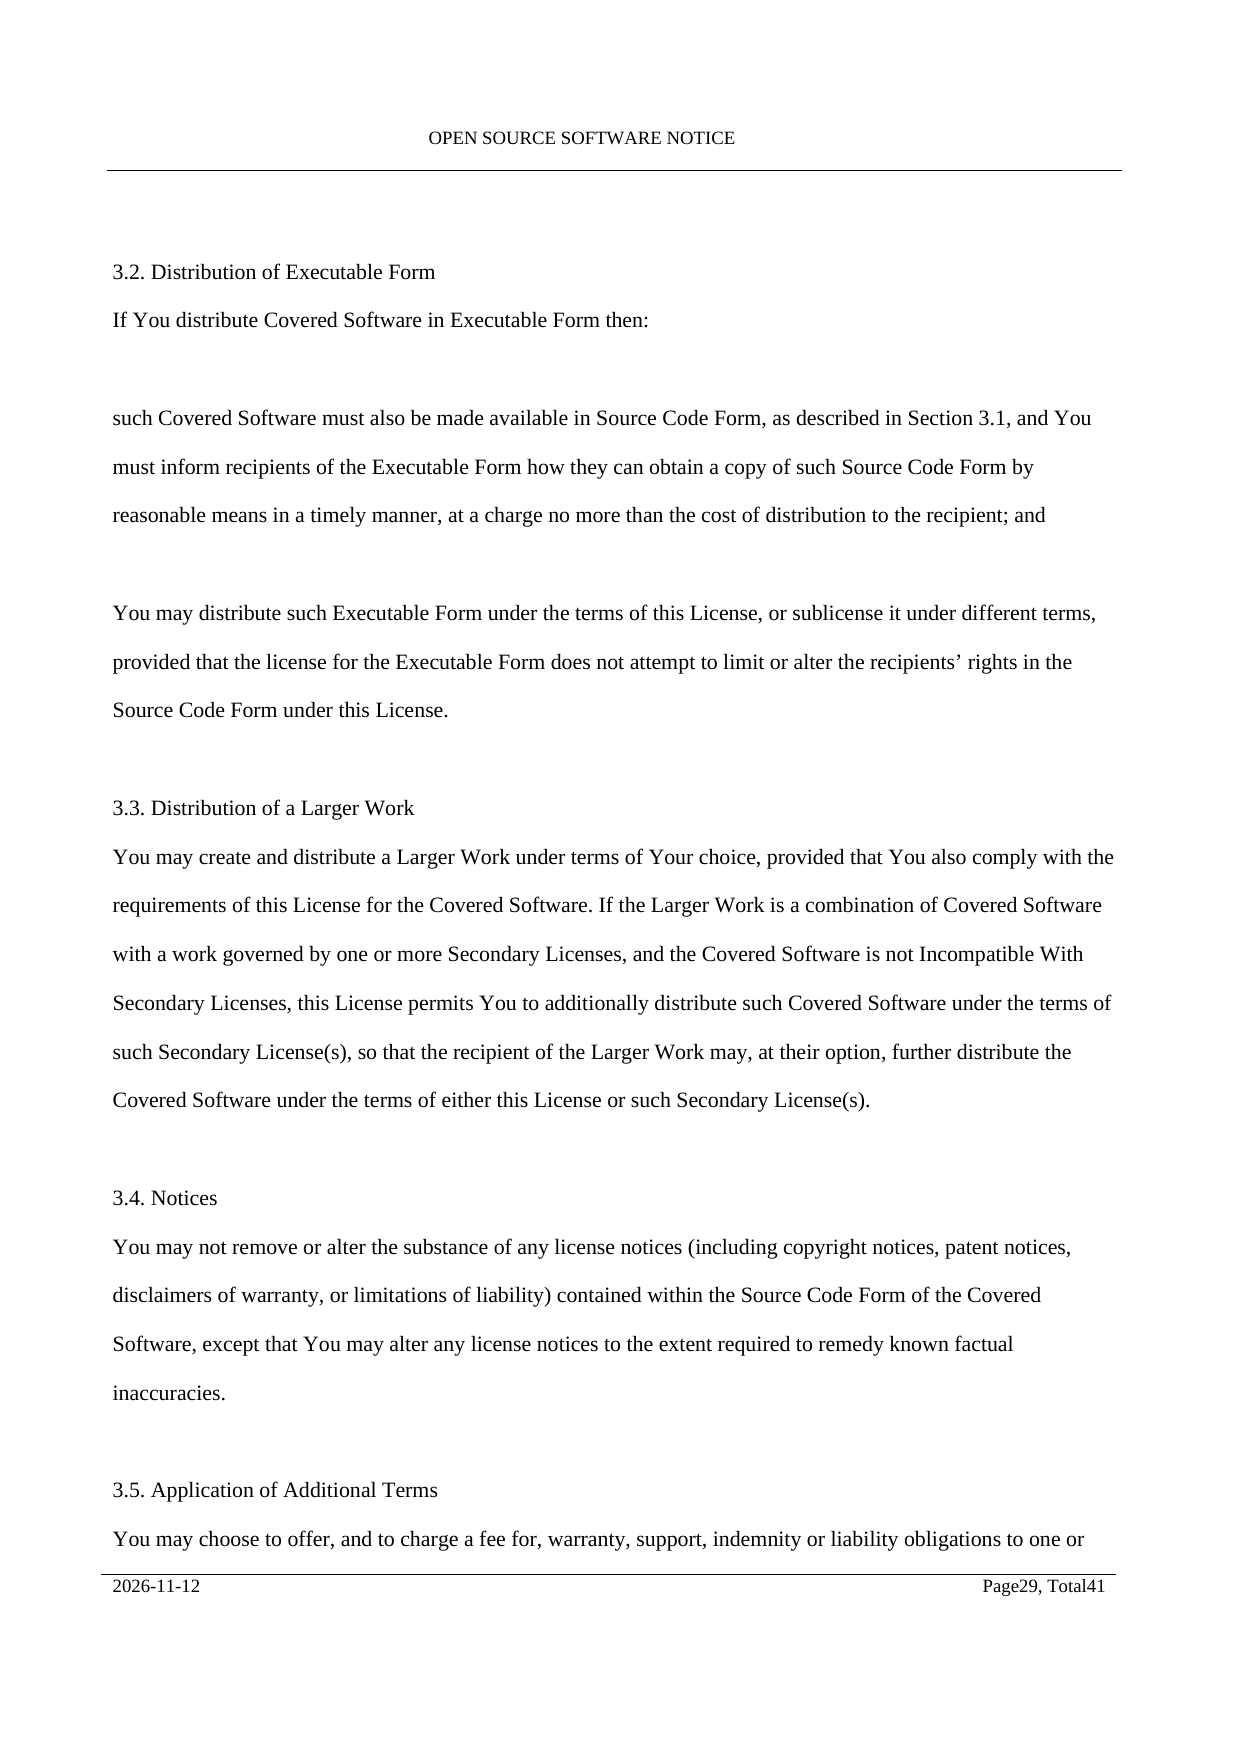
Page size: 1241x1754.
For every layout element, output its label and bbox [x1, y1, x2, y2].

text [112, 206, 1128, 1555]
